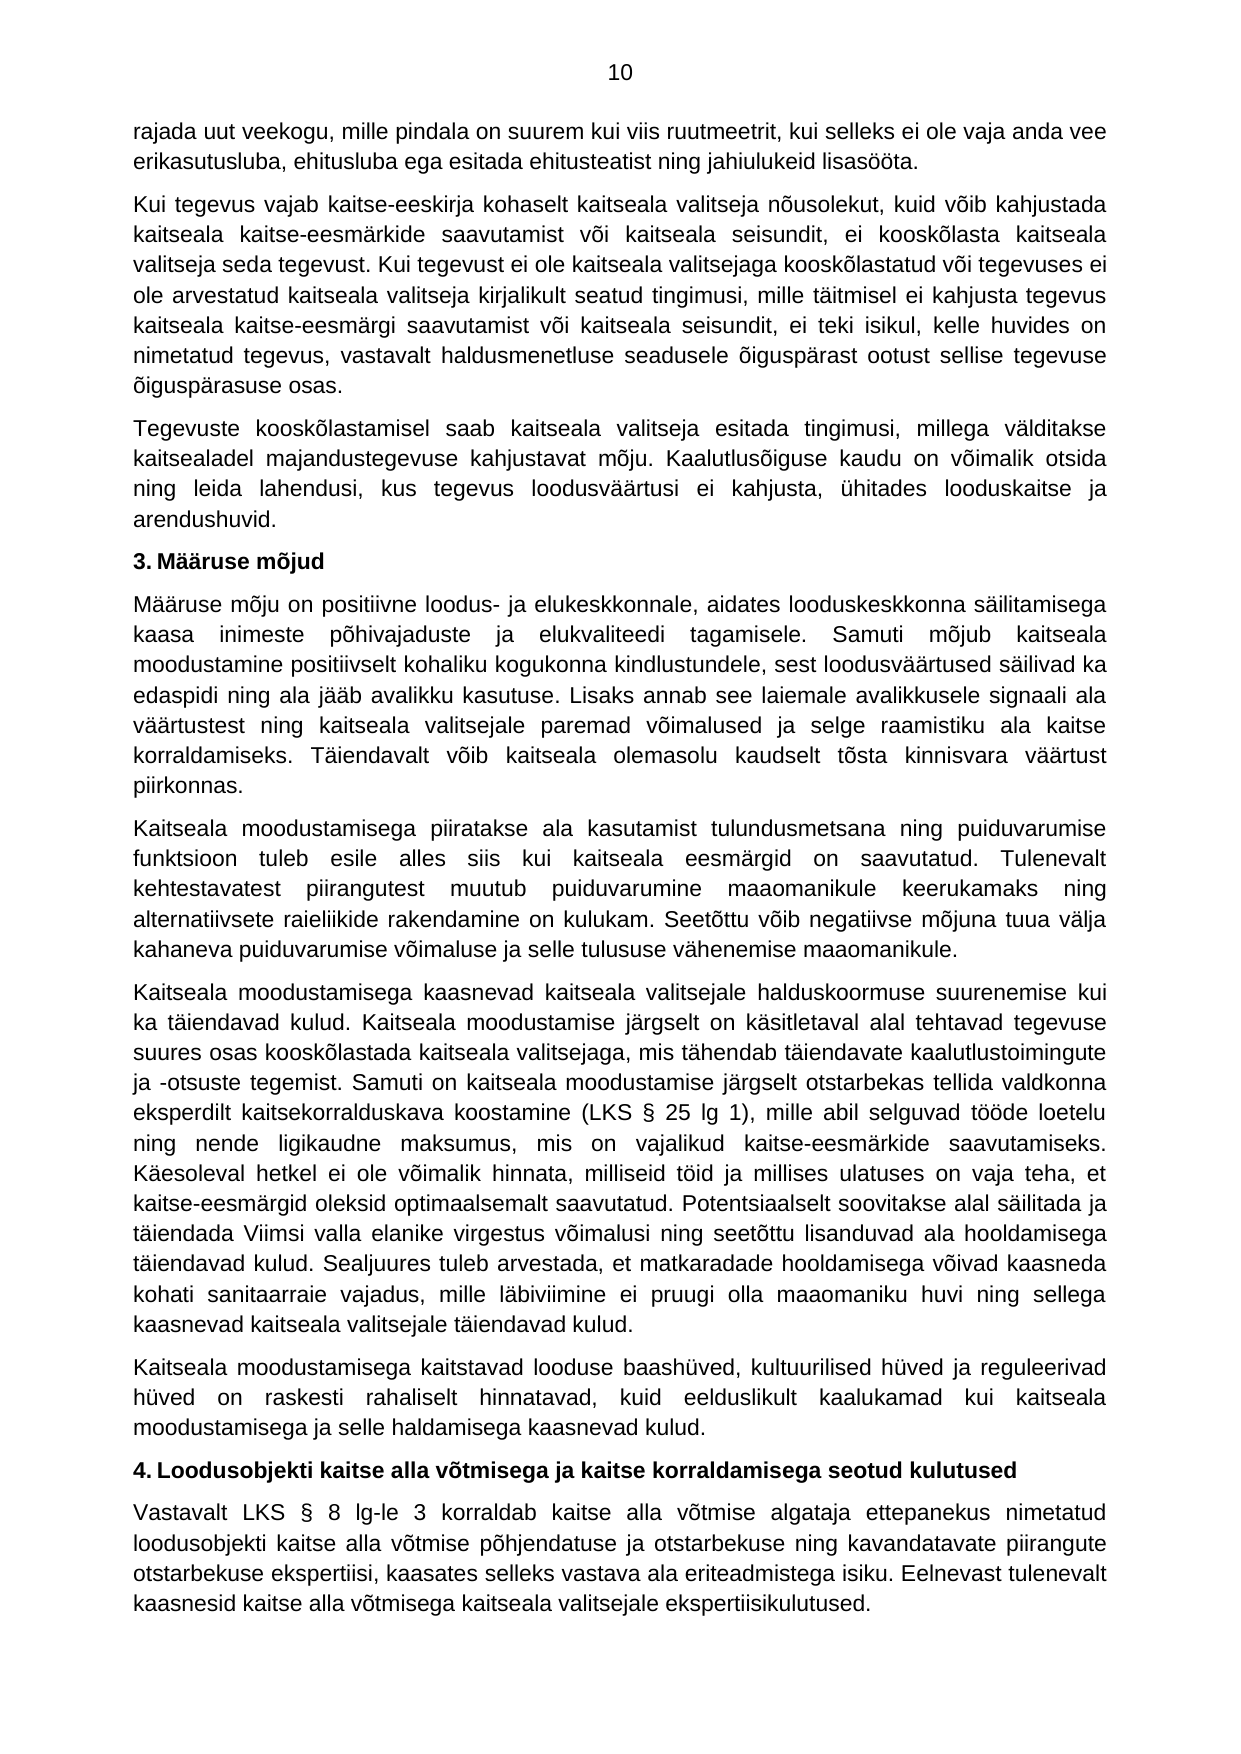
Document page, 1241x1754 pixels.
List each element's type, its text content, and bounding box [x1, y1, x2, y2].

list Vastavalt LKS § 8 lg-le 3 korraldab kaitse alla võtmise algataja ettepanekus nimetatud loodusobjekti kaitse alla võtmise põhjendatuse ja otstarbekuse ning kavandatavate piirangute otstarbekuse ekspertiisi, kaasates selleks vastava ala eriteadmistega isiku. Eelnevast tulenevalt kaasnesid kaitse alla võtmisega kaitseala valitsejale ekspertiisikulutused. [133, 1499, 1107, 1616]
list Kaitseala moodustamisega piiratakse ala kasutamist tulundusmetsana ning puiduvarumise funktsioon tuleb esile alles siis kui kaitseala eesmärgid on saavutatud. Tulenevalt kehtestavatest piirangutest muutub puiduvarumine maaomanikule keerukamaks ning alternatiivsete raieliikide rakendamine on kulukam. Seetõttu võib negatiivse mõjuna tuua välja kahaneva puiduvarumise võimaluse ja selle tulususe vähenemise maaomanikule. [133, 815, 1107, 962]
list Määruse mõjud [133, 548, 1107, 575]
list Kaitseala moodustamisega kaitstavad looduse baashüved, kultuurilised hüved ja reguleerivad hüved on raskesti rahaliselt hinnatavad, kuid eelduslikult kaalukamad kui kaitseala moodustamisega ja selle haldamisega kaasnevad kulud. [133, 1353, 1107, 1440]
list Tegevuste kooskõlastamisel saab kaitseala valitseja esitada tingimusi, millega välditakse kaitsealadel majandustegevuse kahjustavat mõju. Kaalutlusõiguse kaudu on võimalik otsida ning leida lahendusi, kus tegevus loodusväärtusi ei kahjusta, ühitades looduskaitse ja arendushuvid. [133, 415, 1107, 532]
list Määruse mõju on positiivne loodus- ja elukeskkonnale, aidates looduskeskkonna säilitamisega kaasa inimeste põhivajaduste ja elukvaliteedi tagamisele. Samuti mõjub kaitseala moodustamine positiivselt kohaliku kogukonna kindlustundele, sest loodusväärtused säilivad ka edaspidi ning ala jääb avalikku kasutuse. Lisaks annab see laiemale avalikkusele signaali ala väärtustest ning kaitseala valitsejale paremad võimalused ja selge raamistiku ala kaitse korraldamiseks. Täiendavalt võib kaitseala olemasolu kaudselt tõsta kinnisvara väärtust piirkonnas. [133, 591, 1107, 799]
list Kaitseala moodustamisega kaasnevad kaitseala valitsejale halduskoormuse suurenemise kui ka täiendavad kulud. Kaitseala moodustamise järgselt on käsitletaval alal tehtavad tegevuse suures osas kooskõlastada kaitseala valitsejaga, mis tähendab täiendavate kaalutlustoimingute ja -otsuste tegemist. Samuti on kaitseala moodustamise järgselt otstarbekas tellida valdkonna eksperdilt kaitsekorralduskava koostamine (LKS § 25 lg 1), mille abil selguvad tööde loetelu ning nende ligikaudne maksumus, mis on vajalikud kaitse-eesmärkide saavutamiseks. Käesoleval hetkel ei ole võimalik hinnata, milliseid töid ja millises ulatuses on vaja teha, et kaitse-eesmärgid oleksid optimaalsemalt saavutatud. Potentsiaalselt soovitakse alal säilitada ja täiendada Viimsi valla elanike virgestus võimalusi ning seetõttu lisanduvad ala hooldamisega täiendavad kulud. Sealjuures tuleb arvestada, et matkaradade hooldamisega võivad kaasneda kohati sanitaarraie vajadus, mille läbiviimine ei pruugi olla maaomaniku huvi ning sellega kaasnevad kaitseala valitsejale täiendavad kulud. [133, 978, 1107, 1337]
list Loodusobjekti kaitse alla võtmisega ja kaitse korraldamisega seotud kulutused [133, 1457, 1107, 1483]
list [133, 118, 1107, 175]
list Kui tegevus vajab kaitse-eeskirja kohaselt kaitseala valitseja nõusolekut, kuid võib kahjustada kaitseala kaitse-eesmärkide saavutamist või kaitseala seisundit, ei kooskõlasta kaitseala valitseja seda tegevust. Kui tegevust ei ole kaitseala valitsejaga kooskõlastatud või tegevuses ei ole arvestatud kaitseala valitseja kirjalikult seatud tingimusi, mille täitmisel ei kahjusta tegevus kaitseala kaitse-eesmärgi saavutamist või kaitseala seisundit, ei teki isikul, kelle huvides on nimetatud tegevus, vastavalt haldusmenetluse seadusele õiguspärast ootust sellise tegevuse õiguspärasuse osas. [133, 191, 1107, 399]
